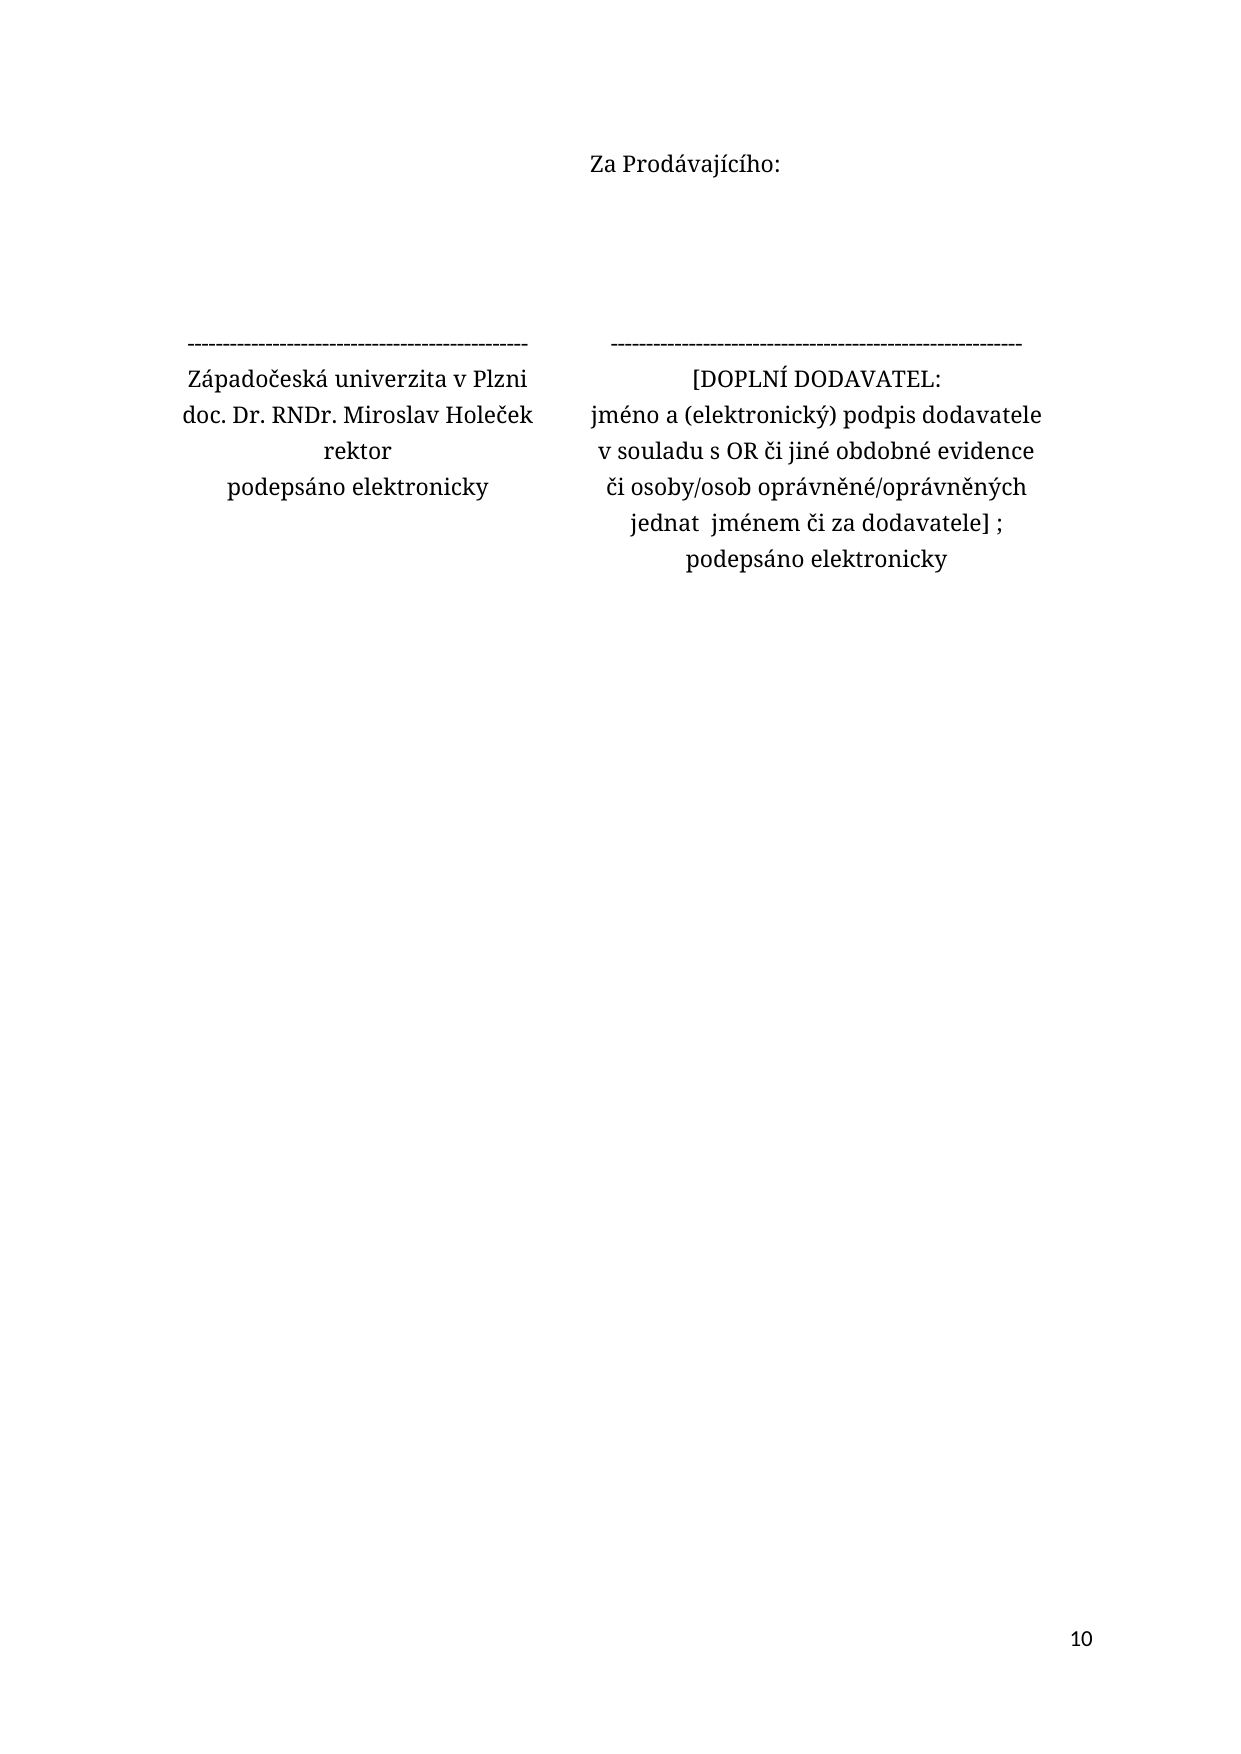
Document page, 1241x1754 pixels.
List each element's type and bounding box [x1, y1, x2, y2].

table_header [579, 148, 1054, 578]
table_header [136, 148, 579, 578]
